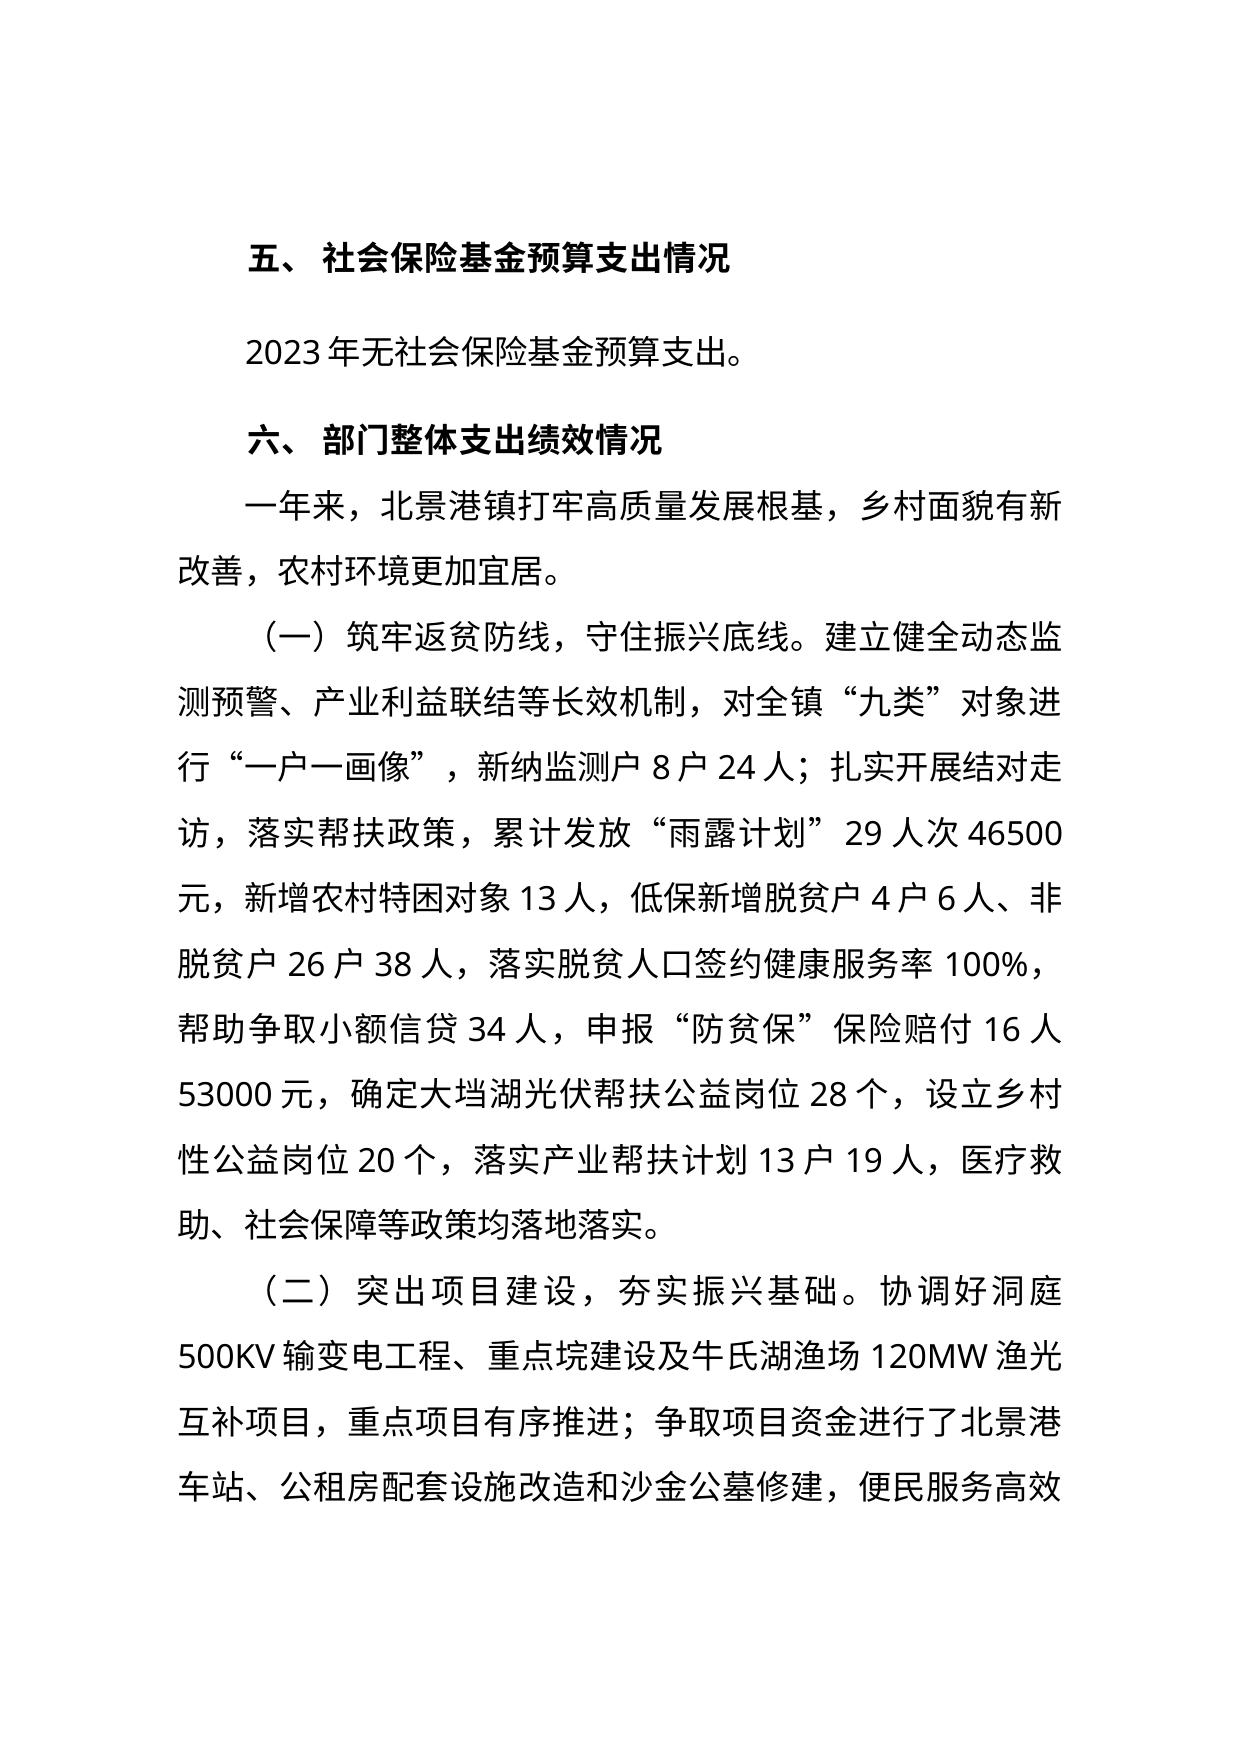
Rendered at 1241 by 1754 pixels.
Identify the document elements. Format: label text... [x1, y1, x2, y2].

text 一年来，北景港镇打牢高质量发展根基，乡村面貌有新改善，农村环境更加宜居。 [177, 471, 1063, 602]
text 2023年无社会保险基金预算支出。 [245, 317, 1063, 383]
list 社会保险基金预算支出情况 [247, 223, 1063, 288]
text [177, 1256, 1063, 1518]
text （一）筑牢返贫防线，守住振兴底线。建立健全动态监测预警、产业利益联结等长效机制，对全镇“九类”对象进行“一户一画像”，新纳监测户8户24人；扎实开展结对走访，落实帮扶政策，累计发放“雨露计划”29人次46500元，新增农村特困对象13人，低保新增脱贫户4户6人、非脱贫户26户38人，落实脱贫人口签约健康服务率100%，帮助争取小额信贷34人，申报“防贫保”保险赔付16人53000元，确定大垱湖光伏帮扶公益岗位28个，设立乡村性公益岗位20个，落实产业帮扶计划13户19人，医疗救助、社会保障等政策均落地落实。 [177, 602, 1063, 1256]
list 部门整体支出绩效情况 [247, 406, 1063, 471]
